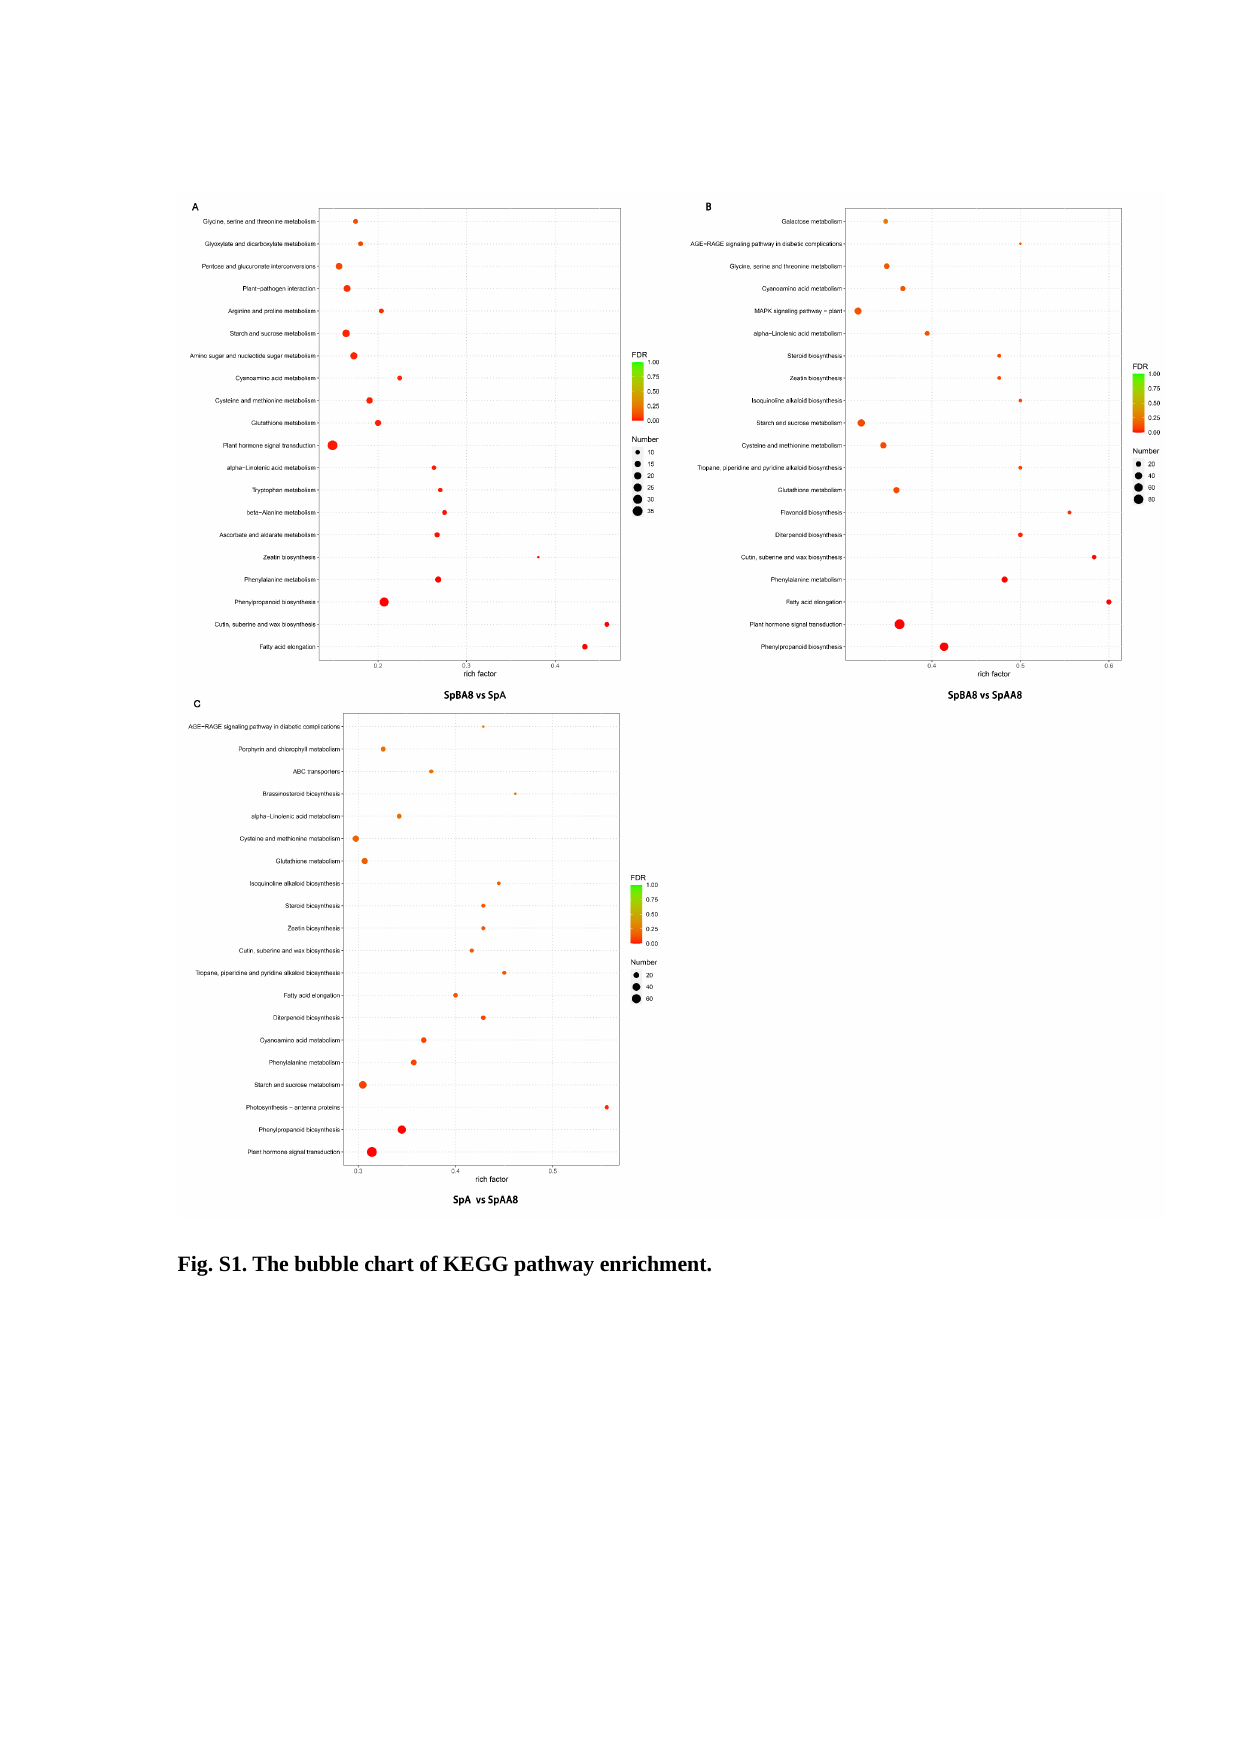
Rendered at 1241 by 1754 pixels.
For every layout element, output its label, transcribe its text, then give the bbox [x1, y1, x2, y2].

text Fig. S1. The bubble chart of KEGG pathway enrichment. [177, 1247, 1092, 1280]
picture [177, 192, 1166, 1218]
